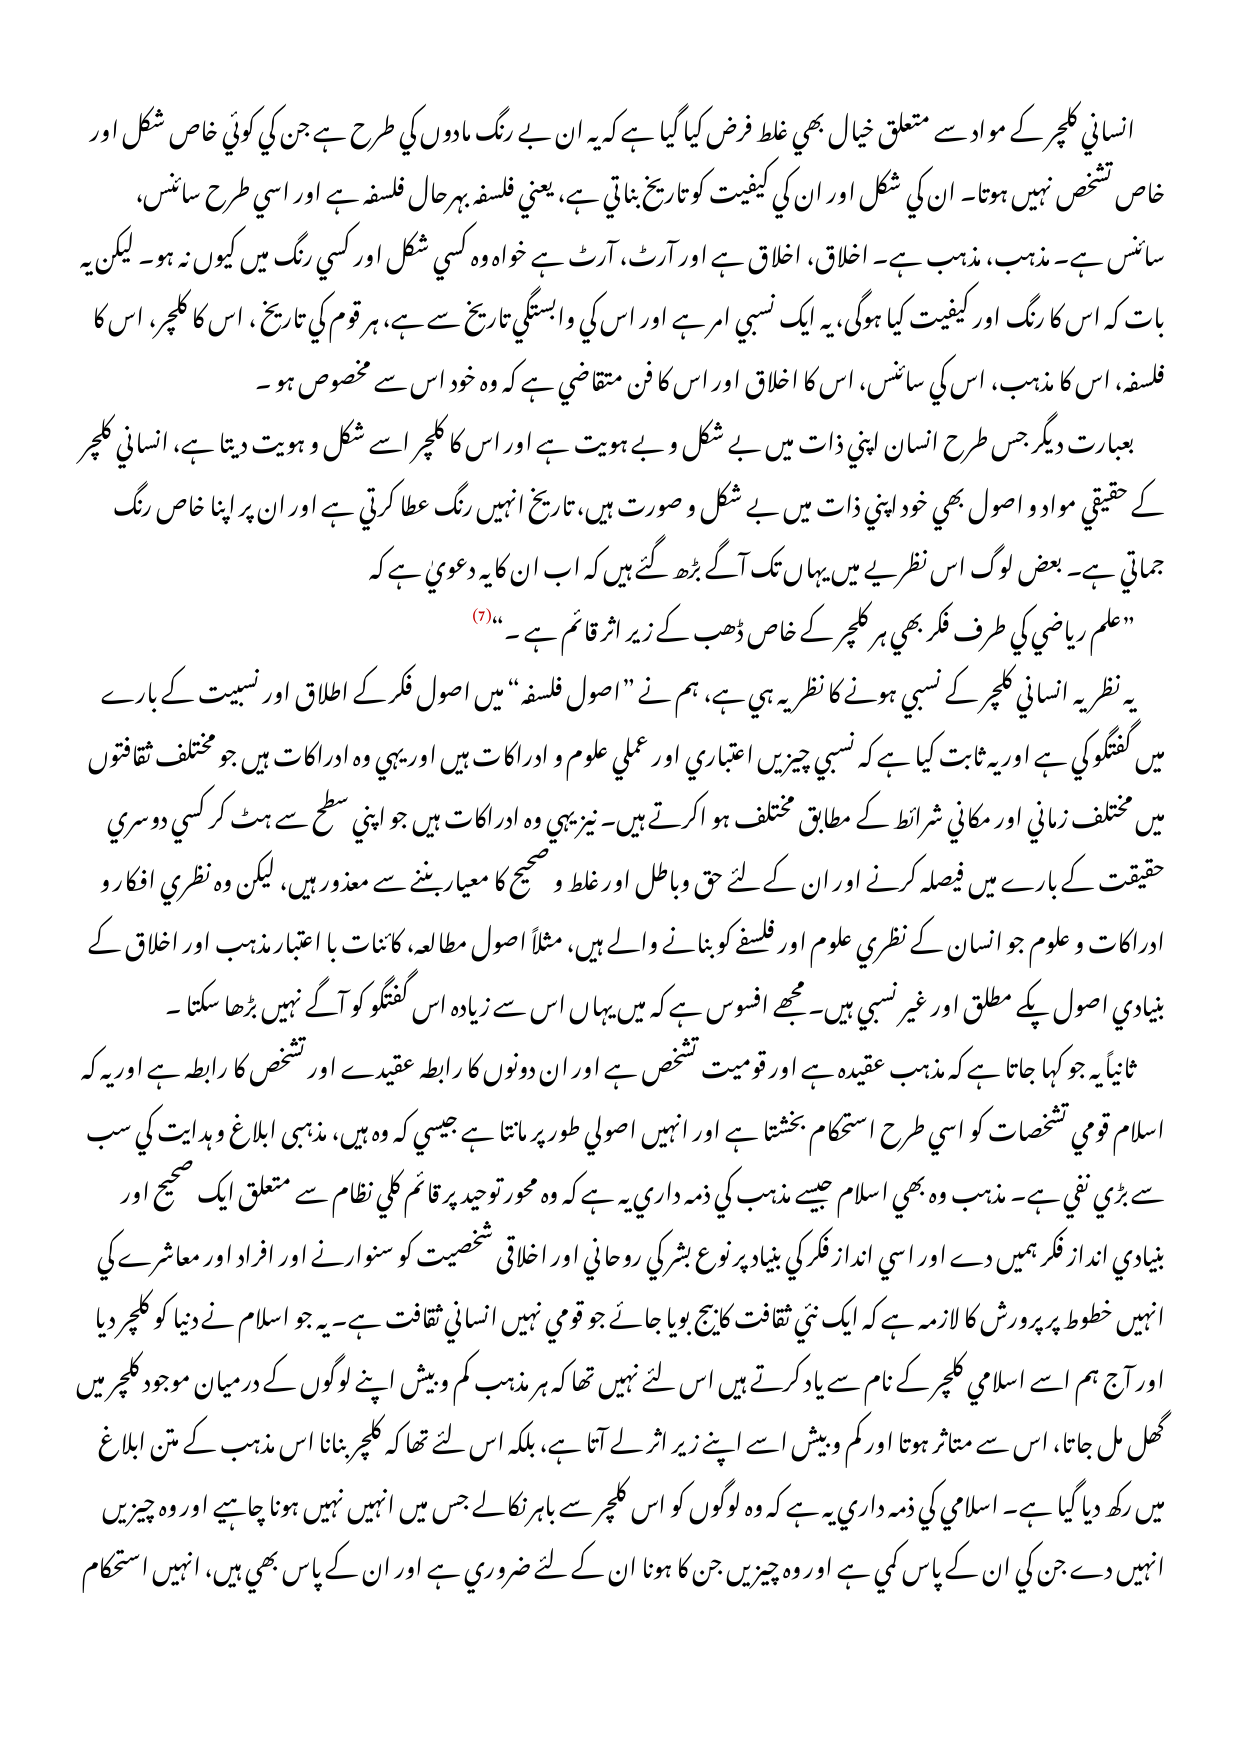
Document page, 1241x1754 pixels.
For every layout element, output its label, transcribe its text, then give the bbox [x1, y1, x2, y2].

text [75, 1031, 1165, 1594]
text بعبارت ديگر جس طرح انسان اپني ذات ميں بے شكل و بے ہويت ہے اور اس كا كلچر اسے شكل و ہويت ديتا ہے، انساني كلچر كے حقيقي مواد و اصول بھي خود اپني ذات ميں بے شكل و صورت ہيں، تاريخ انہيں رنگ عطا كرتي ہے اور ان پر اپنا خاص رنگ جماتي ہے۔ بعض لوگ اس نظريے ميں يہاں تك آگے بڑھ گئے ہيں كہ اب ان كا يہ دعويٰ ہے كہ [75, 406, 1165, 594]
text ”علم رياضي كي طرف فكر بھي ہر كلچر كے خاص ڈھب كے زير اثر قائم ہے ۔“(7) [75, 594, 1165, 656]
text انساني كلچر كے مواد سے متعلق خيال بھي غلط فرض كيا گيا ہے كہ يہ ان بے رنگ مادوں كي طرح ہے جن كي كوئي خاص شكل اور خاص تشخص نہيں ہوتا۔ ان كي شكل اور ان كي كيفيت كو تاريخ بناتي ہے، يعني فلسفہ بہرحال فلسفہ ہے اور اسي طرح سائنس، سائنس ہے۔ مذہب، مذہب ہے۔ اخلاق، اخلاق ہے اور آرٹ، آرٹ ہے خواہ وہ كسي شكل اور كسي رنگ ميں كيوں نہ ہو۔ ليكن يہ بات كہ اس كا رنگ اور كيفيت كيا ہوگى، يہ ايك نسبي امر ہے اور اس كي وابستگي تاريخ سے ہے، ہر قوم كي تاريخ ، اس كا كلچر، اس كا فلسفہ، اس كا مذہب، اس كي سائنس، اس كا اخلاق اور اس كا فن متقاضي ہے كہ وہ خود اس سے مخصوص ہو ۔ [75, 94, 1165, 406]
text يہ نظريہ انساني كلچر كے نسبي ہونے كا نظريہ ہي ہے، ہم نے ”اصول فلسفہ“ ميں اصول فكر كے اطلاق اور نسبيت كے بارے ميں گفتگو كي ہے اور يہ ثابت كيا ہے كہ نسبي چيزيں اعتباري اور عملي علوم و ادراكات ہيں اور يہي وہ ادراكات ہيں جو مختلف ثقافتوں ميں مختلف زماني اور مكاني شرائط كے مطابق مختلف ہو اكرتے ہيں۔ نيز يہي وہ ادراكات ہيں جو اپني سطح سے ہٹ كر كسي دوسري حقيقت كے بارے ميں فيصلہ كرنے اور ان كے لئے حق وباطل اور غلط و صحيح كا معيار بننے سے معذور ہيں، ليكن وہ نظري افكار و ادراكات و علوم جو انسان كے نظري علوم اور فلسفے كو بنانے والے ہيں، مثلاً اصول مطالعہ، كائنات با اعتبار مذہب اور اخلاق كے بنيادي اصول پكے مطلق اور غير نسبي ہيں۔ مجھے افسوس ہے كہ ميں يہاں اس سے زيادہ اس گفتگو كو آگے نہيں بڑھا سكتا ۔ [75, 656, 1165, 1031]
